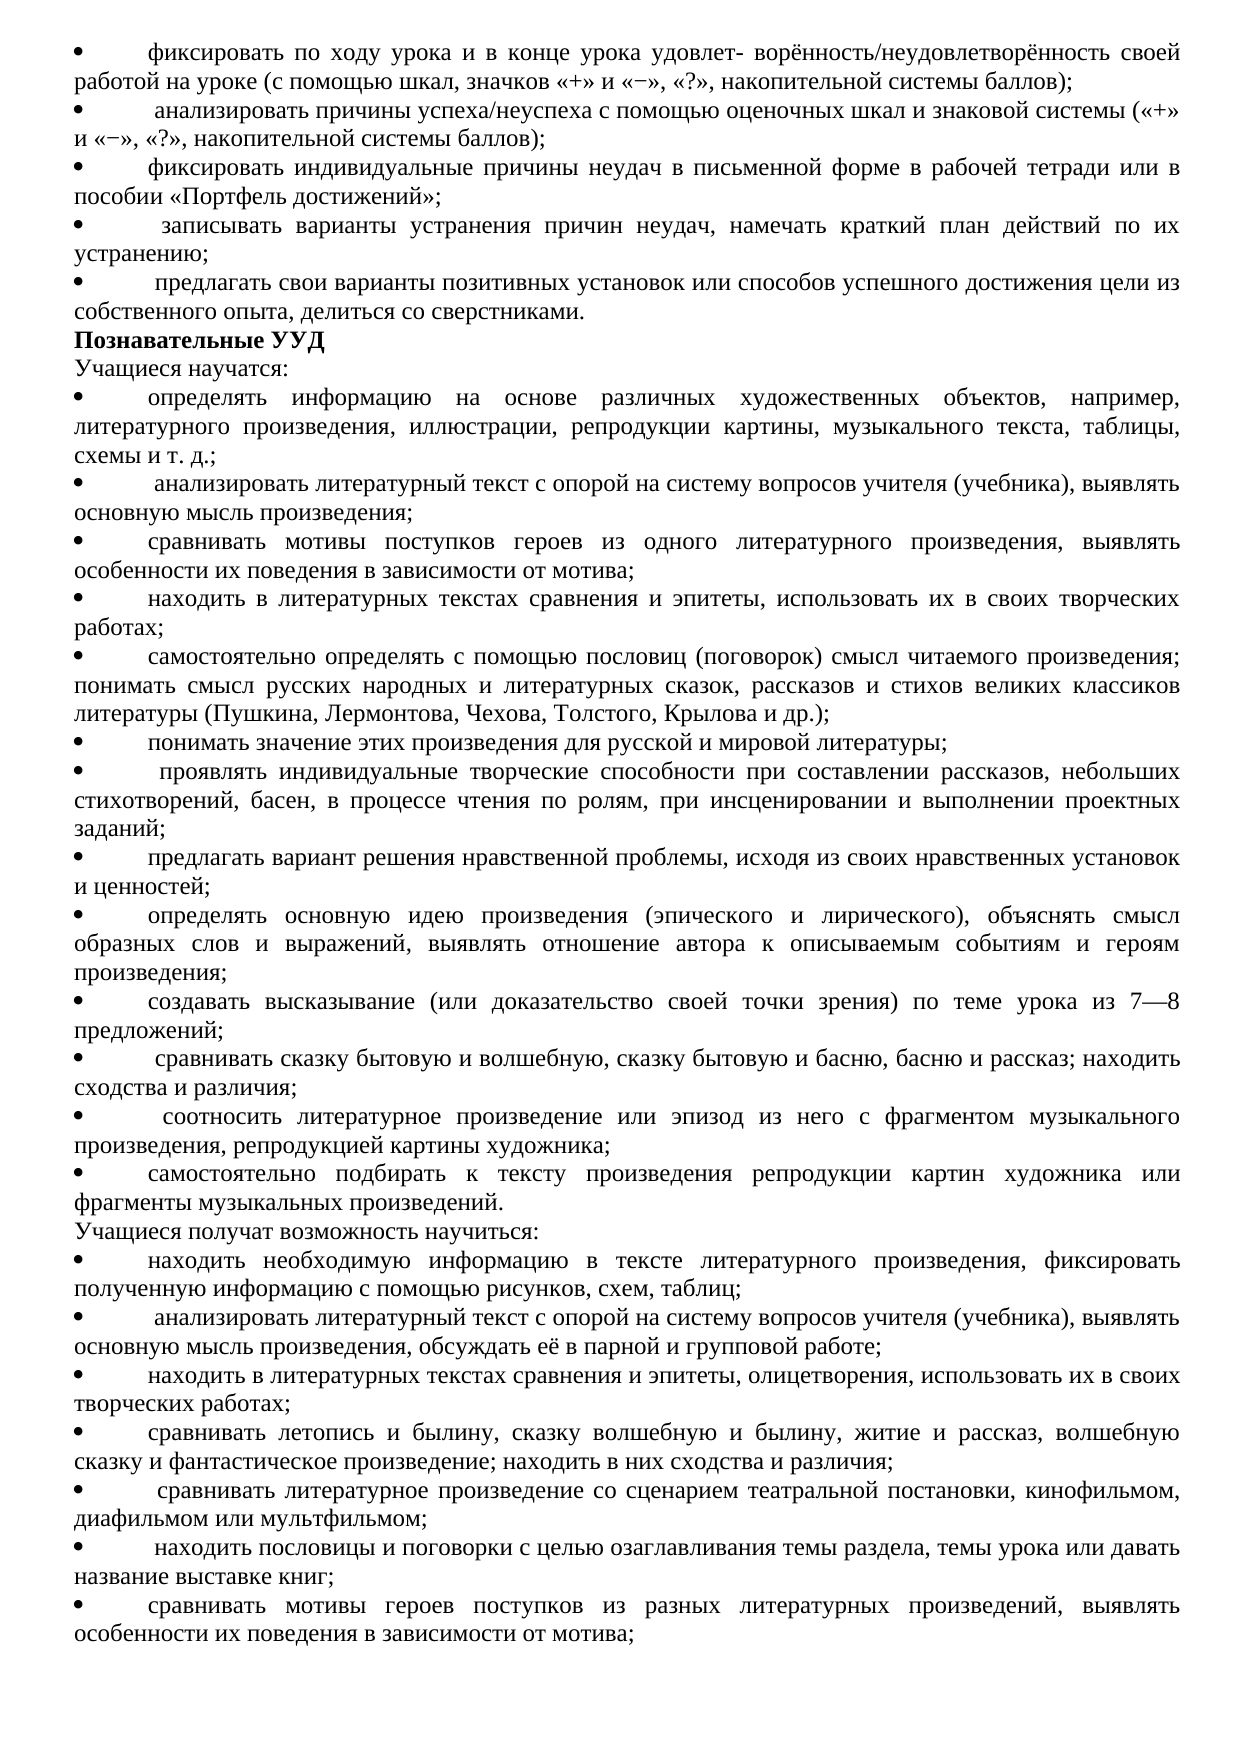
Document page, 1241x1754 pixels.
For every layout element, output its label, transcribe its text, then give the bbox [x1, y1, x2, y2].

list соотносить литературное произведение или эпизод из него с фрагментом музыкального произведения, репродукцией картины художника; [74, 1101, 1181, 1158]
list сравнивать мотивы поступков героев из одного литературного произведения, выявлять особенности их поведения в зависимости от мотива; [74, 526, 1181, 583]
list сравнивать литературное произведение со сценарием театральной постановки, кинофильмом, диафильмом или мультфильмом; [74, 1475, 1181, 1532]
list сравнивать сказку бытовую и волшебную, сказку бытовую и басню, басню и рассказ; находить сходства и различия; [74, 1043, 1181, 1101]
list сравнивать летопись и былину, сказку волшебную и былину, житие и рассказ, волшебную сказку и фантастическое произведение; находить в них сходства и различия; [74, 1417, 1181, 1475]
list определять основную идею произведения (эпического и лирического), объяснять смысл образных слов и выражений, выявлять отношение автора к описываемым событиям и героям произведения; [74, 900, 1181, 986]
list находить в литературных текстах сравнения и эпитеты, олицетворения, использовать их в своих творческих работах; [74, 1360, 1181, 1417]
list анализировать причины успеха/неуспеха с помощью оценочных шкал и знаковой системы («+» и «−», «?», накопительной системы баллов); [74, 95, 1181, 152]
list фиксировать индивидуальные причины неудач в письменной форме в рабочей тетради или в пособии «Портфель достижений»; [74, 152, 1181, 210]
list понимать значение этих произведения для русской и мировой литературы; [74, 727, 1181, 756]
list записывать варианты устранения причин неудач, намечать краткий план действий по их устранению; [74, 210, 1181, 267]
list самостоятельно определять с помощью пословиц (поговорок) смысл читаемого произведения; понимать смысл русских народных и литературных сказок, рассказов и стихов великих классиков литературы (Пушкина, Лермонтова, Чехова, Толстого, Крылова и др.); [74, 641, 1181, 727]
list находить в литературных текстах сравнения и эпитеты, использовать их в своих творческих работах; [74, 583, 1181, 641]
list анализировать литературный текст с опорой на систему вопросов учителя (учебника), выявлять основную мысль произведения, обсуждать её в парной и групповой работе; [74, 1302, 1181, 1360]
text Познавательные УУД [74, 325, 1181, 353]
list создавать высказывание (или доказательство своей точки зрения) по теме урока из 7—8 предложений; [74, 986, 1181, 1043]
list проявлять индивидуальные творческие способности при составлении рассказов, небольших стихотворений, басен, в процессе чтения по ролям, при инсценировании и выполнении проектных заданий; [74, 756, 1181, 842]
list предлагать свои варианты позитивных установок или способов успешного достижения цели из собственного опыта, делиться со сверстниками. [74, 267, 1181, 325]
list находить пословицы и поговорки с целью озаглавливания темы раздела, темы урока или давать название выставке книг; [74, 1532, 1181, 1590]
list сравнивать мотивы героев поступков из разных литературных произведений, выявлять особенности их поведения в зависимости от мотива; [74, 1590, 1181, 1647]
text Учащиеся получат возможность научиться: [74, 1216, 1181, 1245]
text Учащиеся научатся: [74, 353, 1181, 382]
list определять информацию на основе различных художественных объектов, например, литературного произведения, иллюстрации, репродукции картины, музыкального текста, таблицы, схемы и т. д.; [74, 382, 1181, 468]
list предлагать вариант решения нравственной проблемы, исходя из своих нравственных установок и ценностей; [74, 842, 1181, 900]
list анализировать литературный текст с опорой на систему вопросов учителя (учебника), выявлять основную мысль произведения; [74, 468, 1181, 526]
list находить необходимую информацию в тексте литературного произведения, фиксировать полученную информацию с помощью рисунков, схем, таблиц; [74, 1245, 1181, 1302]
list фиксировать по ходу урока и в конце урока удовлет- ворённость/неудовлетворённость своей работой на уроке (с помощью шкал, значков «+» и «−», «?», накопительной системы баллов); [74, 37, 1181, 95]
list самостоятельно подбирать к тексту произведения репродукции картин художника или фрагменты музыкальных произведений. [74, 1158, 1181, 1216]
